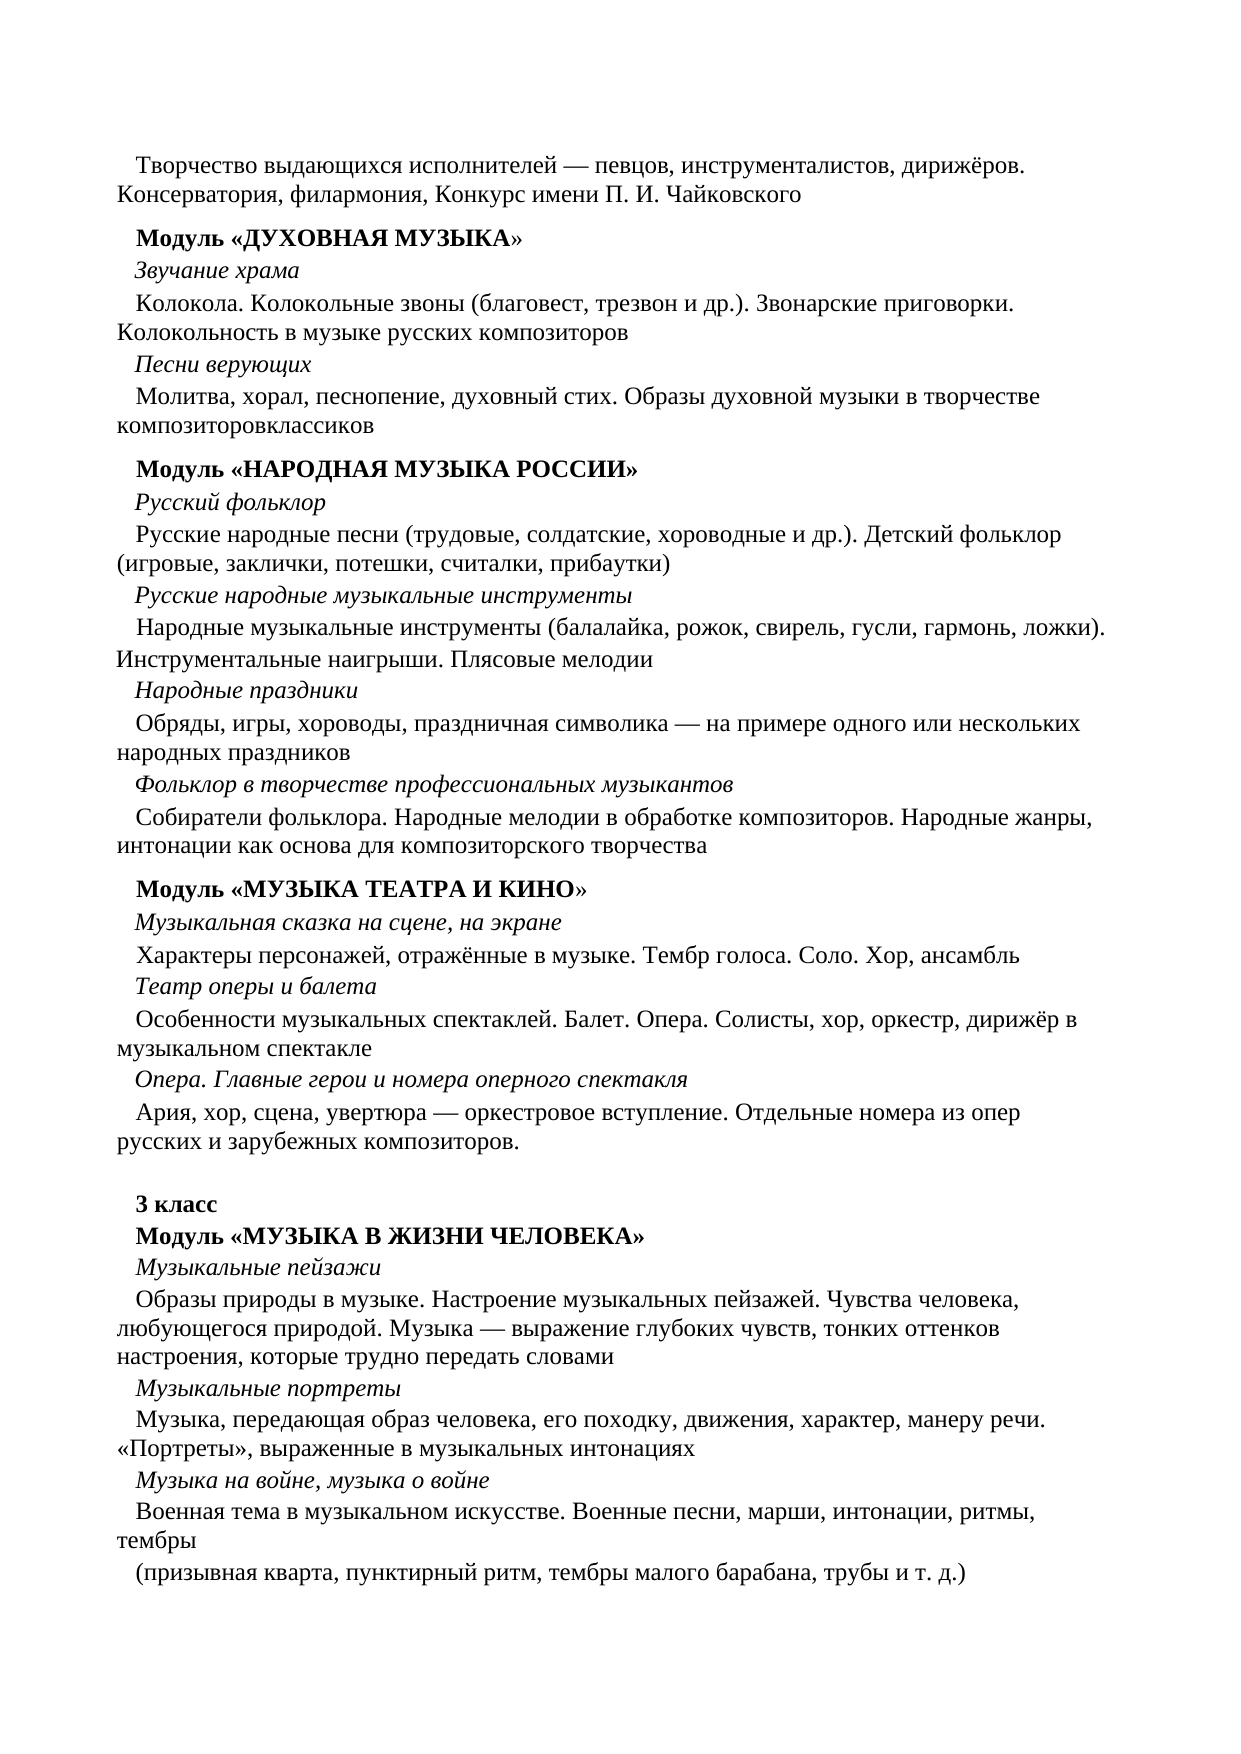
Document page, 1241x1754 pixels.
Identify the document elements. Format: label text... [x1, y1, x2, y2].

text Инструментальные наигрыши. Плясовые мелодии [116, 806, 1151, 834]
text Творчество выдающихся зарубежных композиторов. [136, 183, 1151, 212]
text Песни верующих [134, 510, 1152, 539]
text Музыкальные портреты [117, 1534, 1059, 1563]
text Фольклор в творчестве профессиональных музыкантов [134, 930, 1152, 959]
text Ария, хор, сцена, увертюра — оркестровое вступление. Отдельные номера из опер русских и зарубежных композиторов. [117, 1259, 1059, 1316]
text Театр оперы и балета [134, 1133, 1152, 1162]
text Модуль «МУЗЫКА ТЕАТРА И КИНО» [136, 1036, 1152, 1065]
text Европейские композиторы-классики [134, 150, 1152, 179]
text Обряды, игры, хороводы, праздничная символика — на примере одного или нескольких народных праздников [117, 870, 1151, 927]
text Молитва, хорал, песнопение, духовный стих. Образы духовной музыки в творчестве композиторовклассиков [117, 543, 1151, 601]
text Русский фольклор [134, 648, 1152, 677]
text Русские народные музыкальные инструменты [134, 741, 1152, 770]
text Модуль «ДУХОВНАЯ МУЗЫКА» [136, 384, 1152, 413]
text Образы природы в музыке. Настроение музыкальных пейзажей. Чувства человека, любующегося природой. Музыка — выражение глубоких чувств, тонких оттенков настроения, которые трудно передать словами [117, 1446, 1059, 1532]
text Творчество выдающихся исполнителей — певцов, инструменталистов, дирижёров. Консерватория, филармония, Конкурс имени П. И. Чайковского [117, 312, 1151, 369]
text 3 класс [117, 1351, 1059, 1379]
text Колокола. Колокольные звоны (благовест, трезвон и др.). Звонарские приговорки. Колокольность в музыке русских композиторов [117, 450, 1128, 507]
text Музыкальные пейзажи [117, 1414, 1059, 1443]
text Творчество выдающихся отечественных композиторов. [136, 247, 1151, 276]
text Опера. Главные герои и номера оперного спектакля [134, 1226, 1152, 1255]
text Особенности музыкальных спектаклей. Балет. Опера. Солисты, хор, оркестр, дирижёр в музыкальном спектакле [117, 1166, 1151, 1223]
text Русские народные песни (трудовые, солдатские, хороводные и др.). Детский фольклор (игровые, заклички, потешки, считалки, прибаутки) [117, 681, 1151, 738]
text Собиратели фольклора. Народные мелодии в обработке композиторов. Народные жанры, интонации как основа для композиторского творчества [117, 963, 1151, 1021]
text Модуль «НАРОДНАЯ МУЗЫКА РОССИИ» [136, 616, 1152, 644]
text Музыкальная сказка на сцене, на экране [134, 1069, 1152, 1097]
text Мастерство исполнителя [134, 279, 1152, 307]
text Народные музыкальные инструменты (балалайка, рожок, свирель, гусли, гармонь, ложки). [136, 774, 1151, 803]
text Звучание храма [134, 417, 1152, 446]
text Модуль «МУЗЫКА В ЖИЗНИ ЧЕЛОВЕКА» [117, 1382, 1059, 1411]
text Народные праздники [134, 837, 1152, 866]
text Характеры персонажей, отражённые в музыке. Тембр голоса. Соло. Хор, ансамбль [136, 1101, 1151, 1130]
text Русские композиторы-классики [134, 214, 1152, 243]
